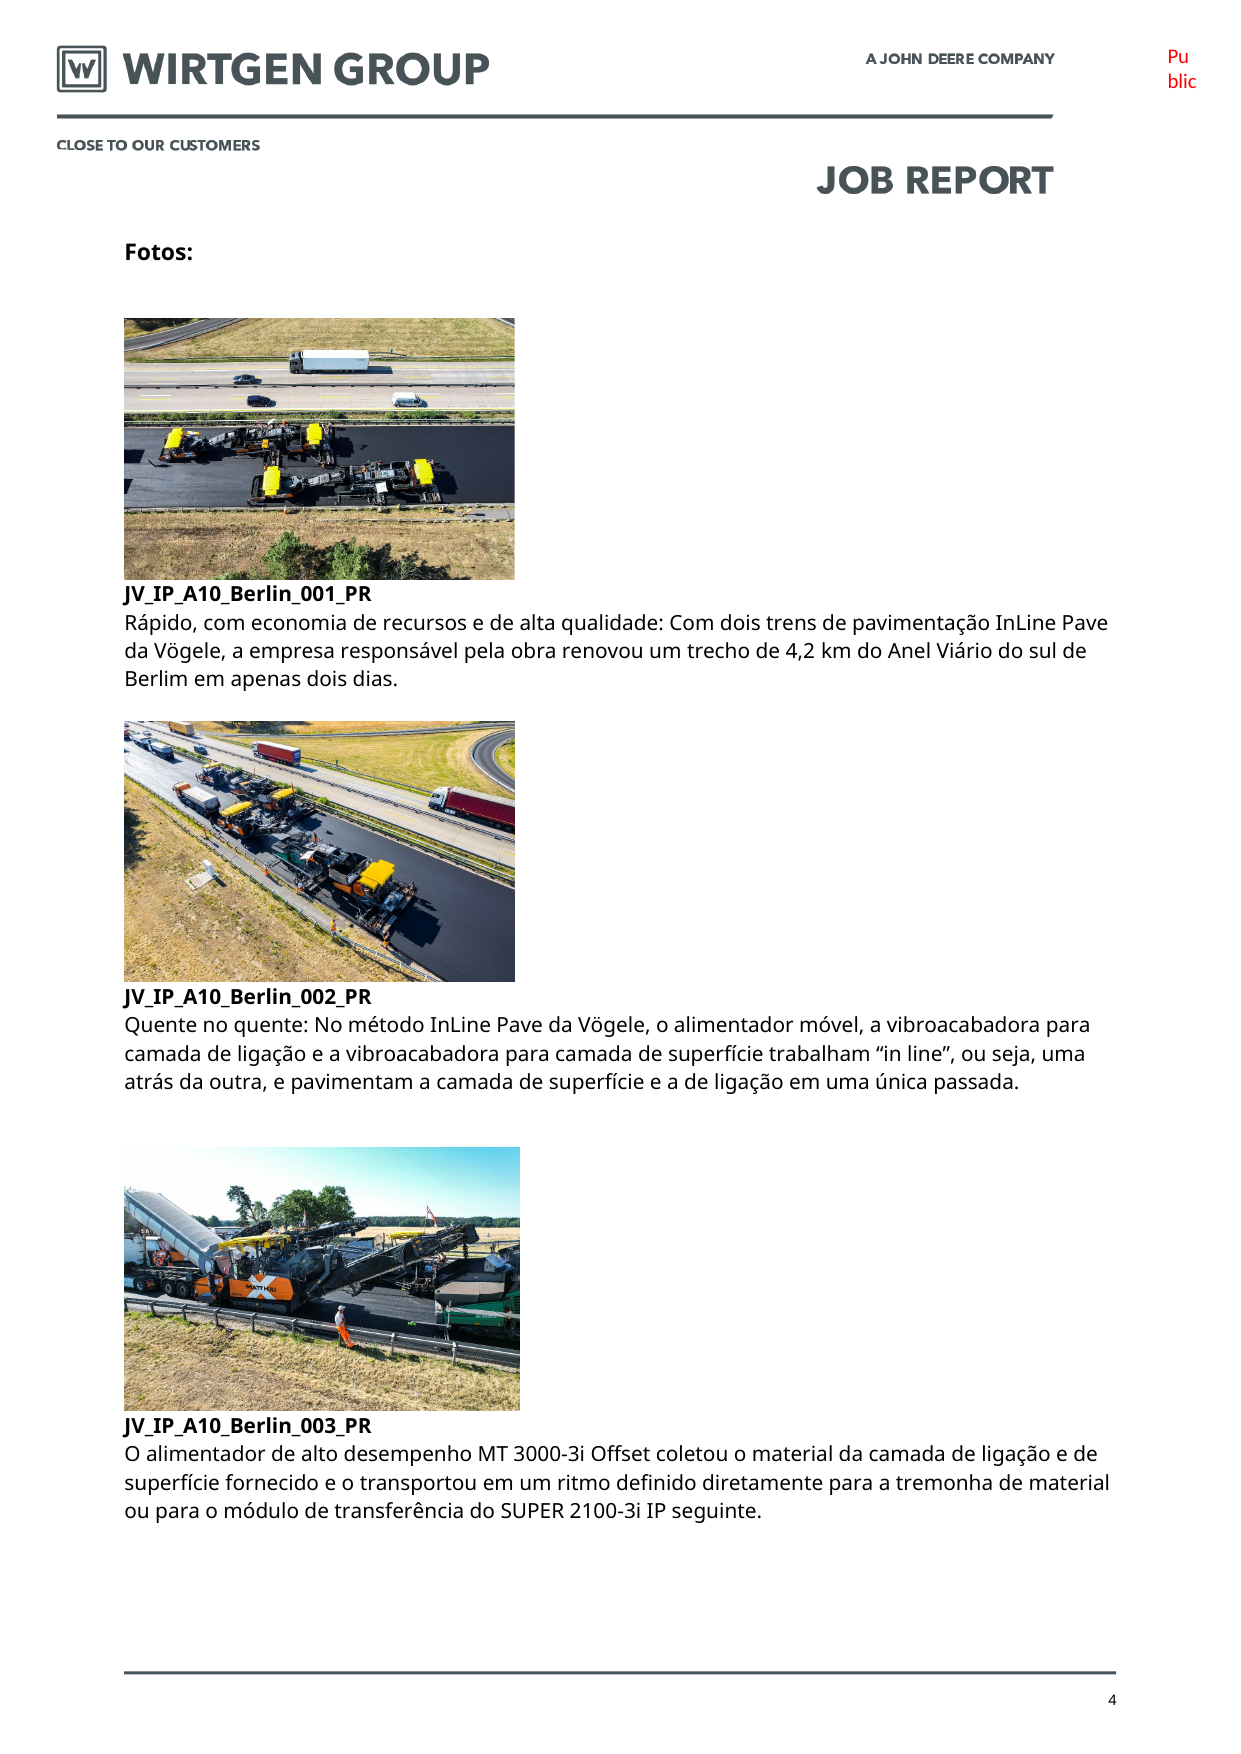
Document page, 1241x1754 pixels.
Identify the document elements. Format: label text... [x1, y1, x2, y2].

text Quente no quente: No método InLine Pave da Vögele, o alimentador móvel, a vibroacabadora para camada de ligação e a vibroacabadora para camada de superfície trabalham “in line”, ou seja, uma atrás da outra, e pavimentam a camada de superfície e a de ligação em uma única passada. [124, 1010, 1116, 1096]
picture [53, 45, 1062, 196]
text O alimentador de alto desempenho MT 3000-3i Offset coletou o material da camada de ligação e de superfície fornecido e o transportou em um ritmo definido diretamente para a tremonha de material ou para o módulo de transferência do SUPER 2100-3i IP seguinte. [124, 1439, 1116, 1524]
picture [124, 1147, 520, 1411]
picture [124, 318, 515, 580]
text Fotos: [124, 236, 1116, 267]
picture [124, 721, 515, 982]
